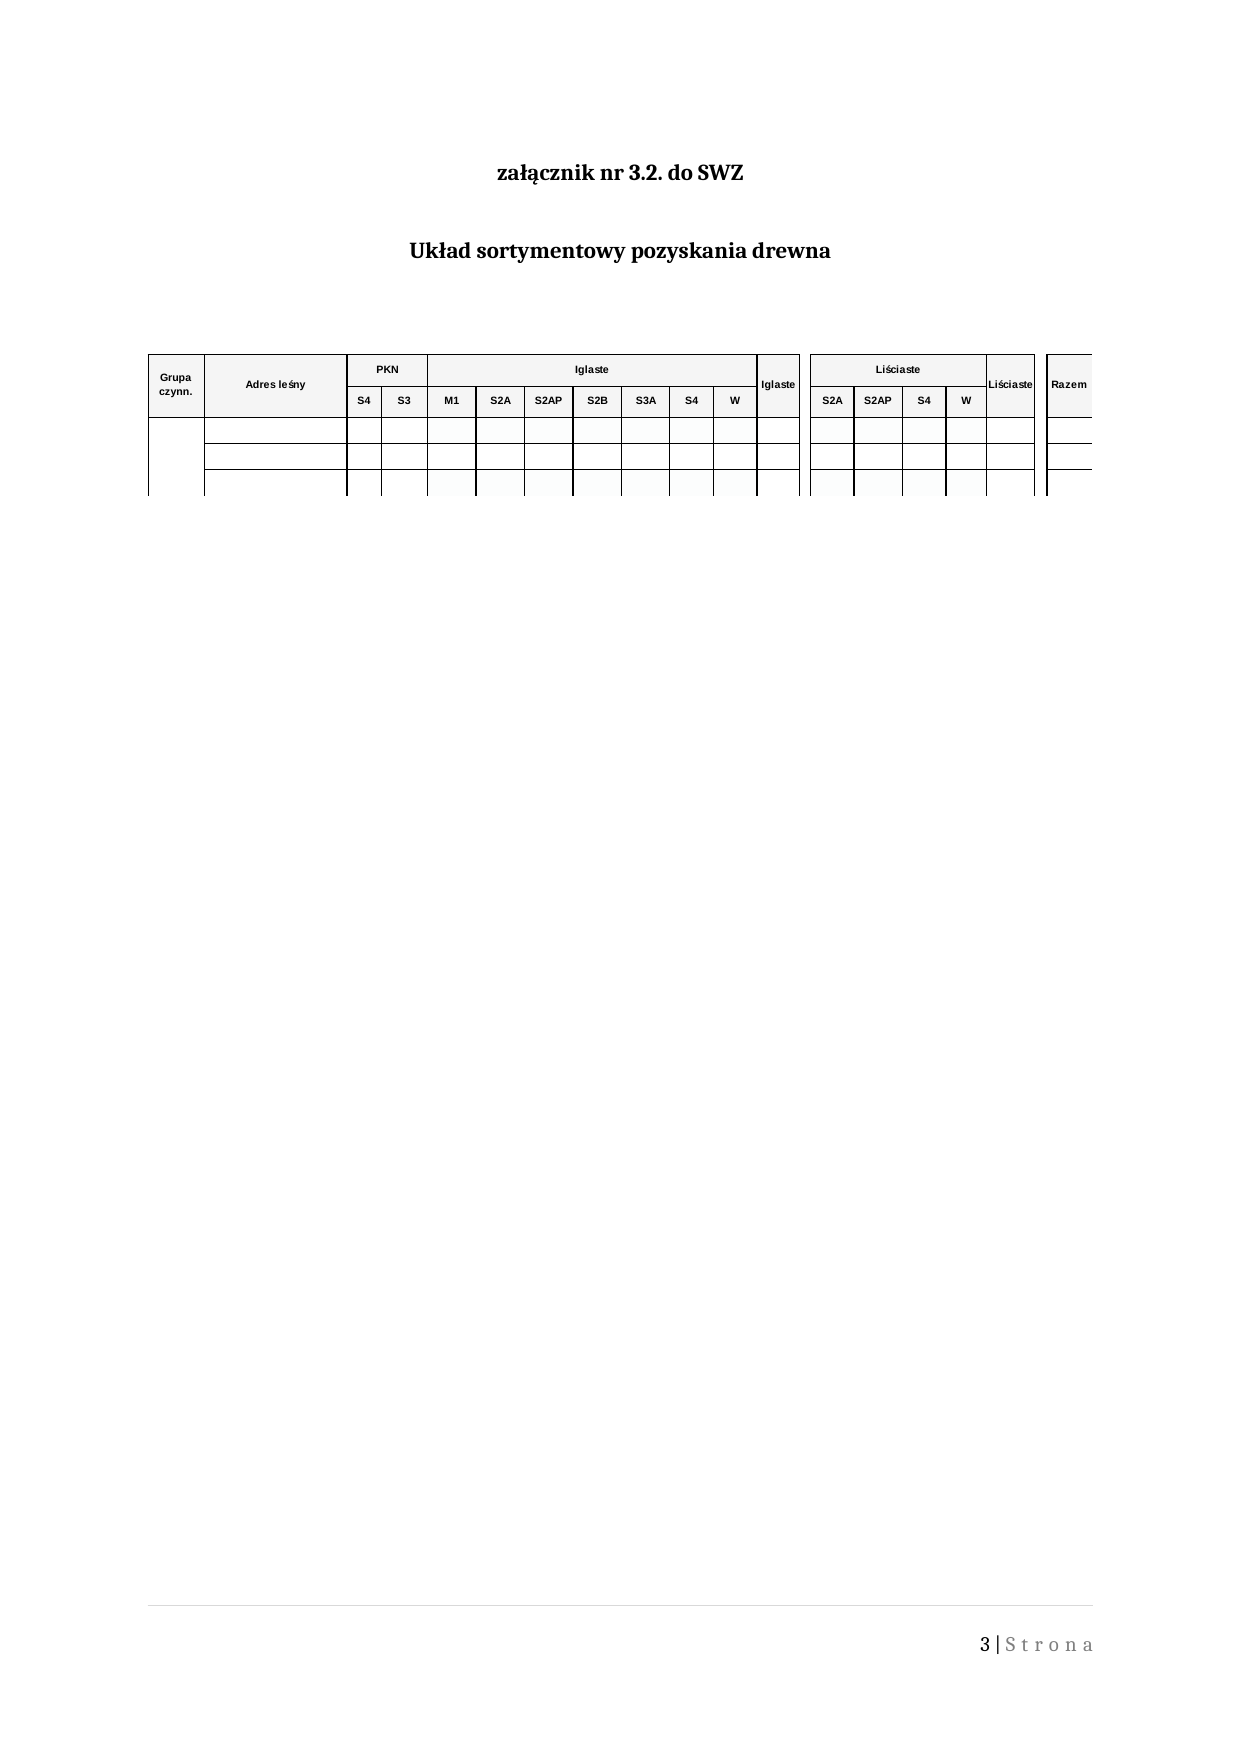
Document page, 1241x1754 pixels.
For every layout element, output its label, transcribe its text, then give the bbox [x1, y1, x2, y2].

text Układ sortymentowy pozyskania drewna [148, 238, 1093, 264]
text załącznik nr 3.2. do SWZ [148, 160, 1093, 186]
